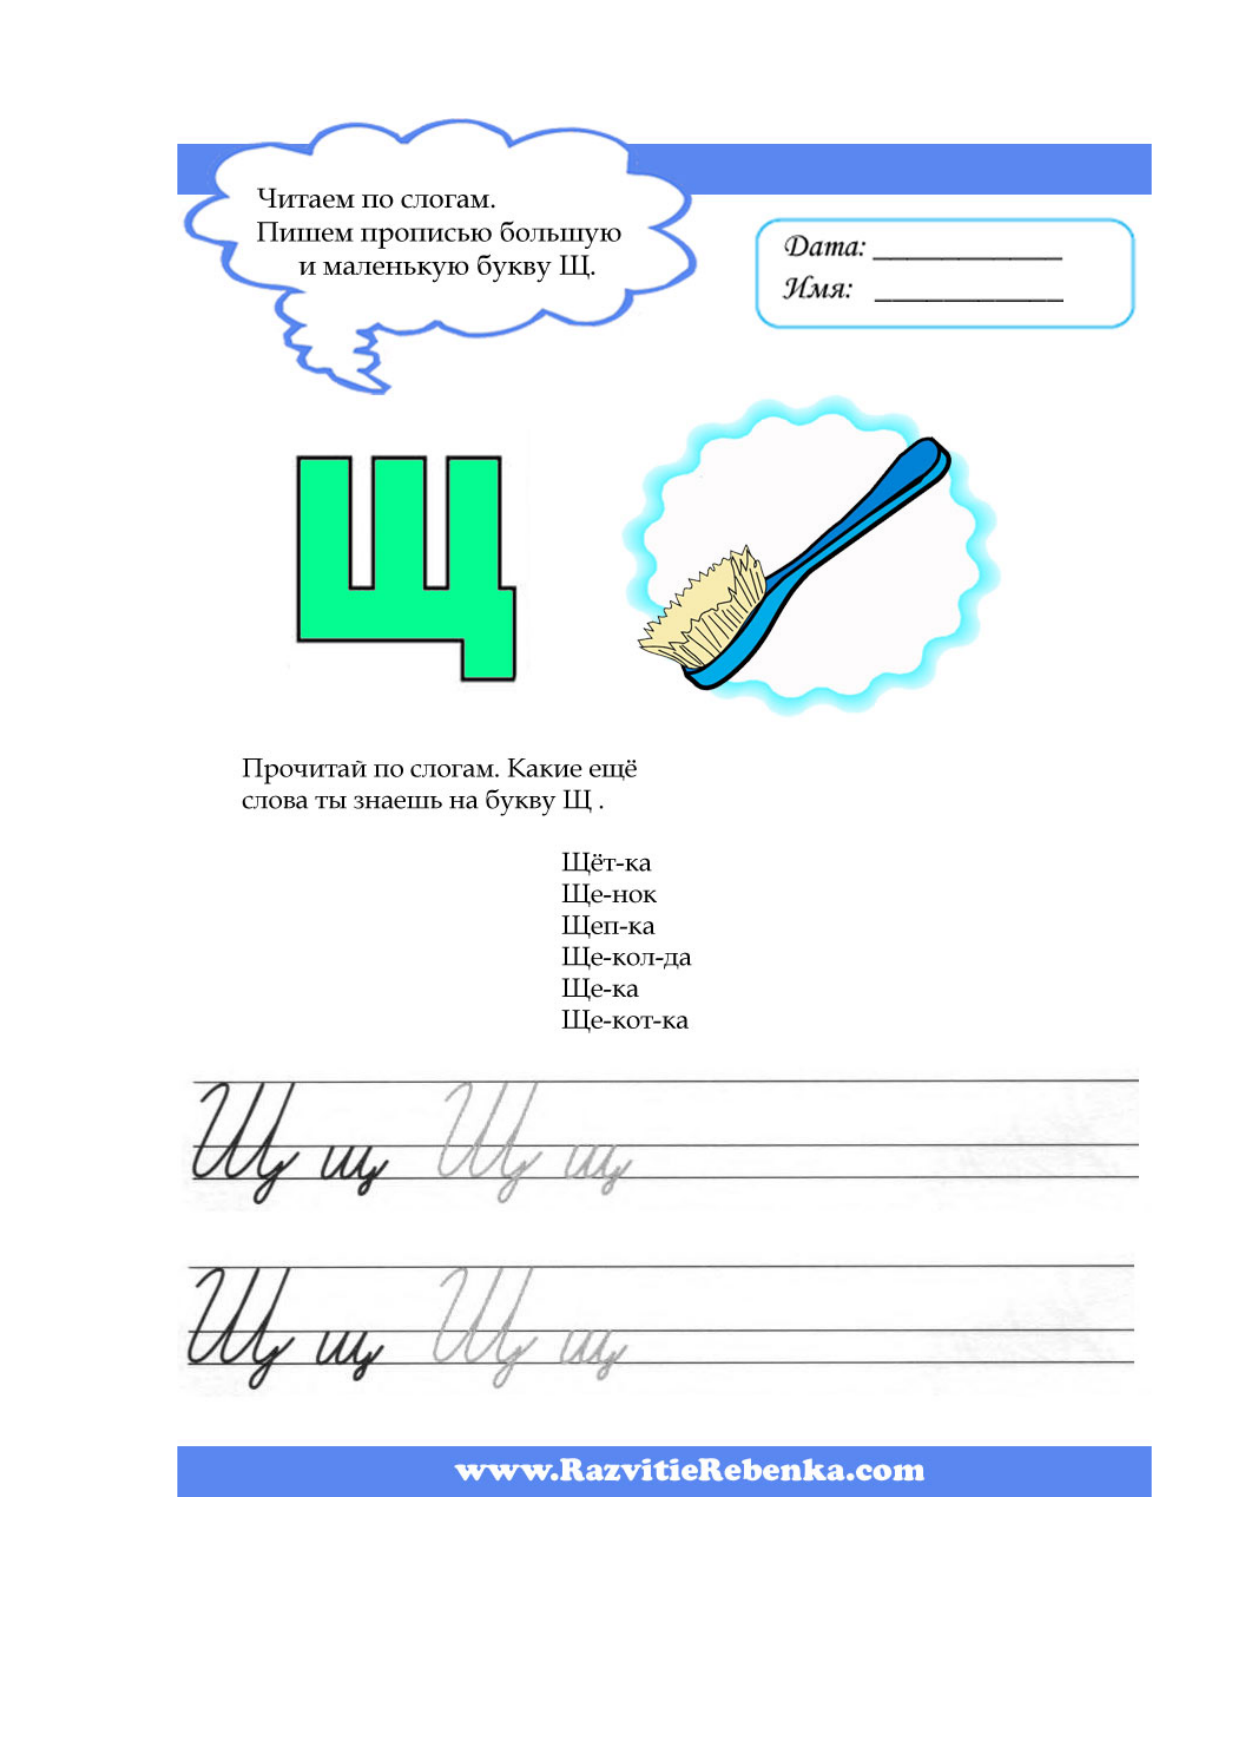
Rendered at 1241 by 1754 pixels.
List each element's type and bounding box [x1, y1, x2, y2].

picture [177, 118, 1152, 1497]
